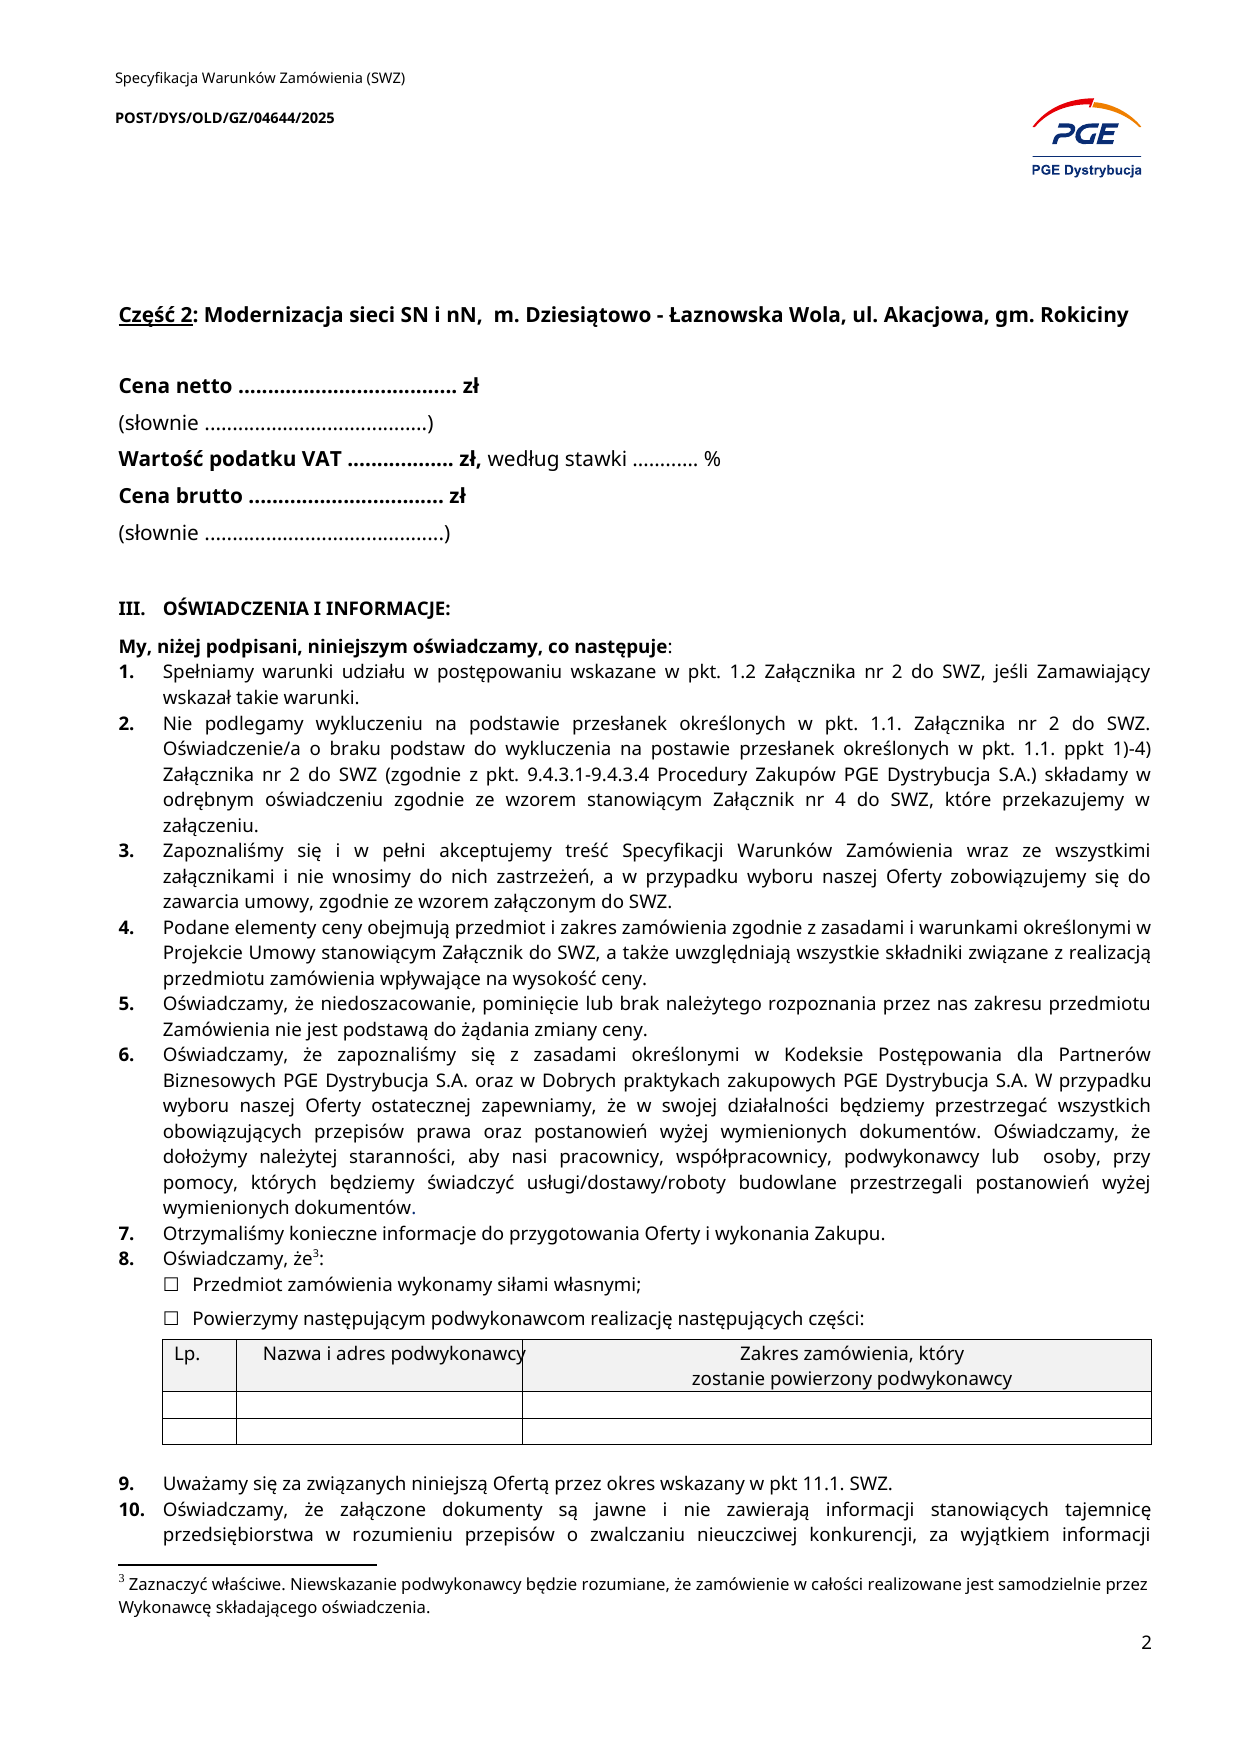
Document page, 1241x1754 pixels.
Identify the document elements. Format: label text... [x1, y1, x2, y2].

table_header Lp. [163, 1340, 236, 1391]
text Cena brutto ................................. zł [118, 481, 1152, 510]
text (słownie ...........................................) [118, 518, 1152, 546]
list My, niżej podpisani, niniejszym oświadczamy, co następuje: [118, 633, 1152, 659]
text Przedmiot zamówienia wykonamy siłami własnymi; [163, 1271, 1181, 1297]
text Wartość podatku VAT .................. zł, według stawki ……..…. % [118, 444, 1152, 473]
list Uważamy się za związanych niniejszą Ofertą przez okres wskazany w pkt 11.1. SWZ. [118, 1471, 1152, 1496]
list Zapoznaliśmy się i w pełni akceptujemy treść Specyfikacji Warunków Zamówienia wraz ze wszystkimi załącznikami i nie wnosimy do nich zastrzeżeń, a w przypadku wyboru naszej Oferty zobowiązujemy się do zawarcia umowy, zgodnie ze wzorem załączonym do SWZ. [118, 837, 1152, 914]
list Nie podlegamy wykluczeniu na podstawie przesłanek określonych w pkt. 1.1. Załącznika nr 2 do SWZ. Oświadczenie/a o braku podstaw do wykluczenia na postawie przesłanek określonych w pkt. 1.1. ppkt 1)-4) Załącznika nr 2 do SWZ (zgodnie z pkt. 9.4.3.1-9.4.3.4 Procedury Zakupów PGE Dystrybucja S.A.) składamy w odrębnym oświadczeniu zgodnie ze wzorem stanowiącym Załącznik nr 4 do SWZ, które przekazujemy w załączeniu. [118, 710, 1152, 837]
table_cell [237, 1392, 522, 1418]
text Część 2: Modernizacja sieci SN i nN, m. Dziesiątowo - Łaznowska Wola, ul. Akacjowa, gm. Rokiciny [118, 300, 1152, 329]
list Oświadczamy, że: [118, 1246, 1152, 1271]
table_cell [523, 1392, 1151, 1418]
list Podane elementy ceny obejmują przedmiot i zakres zamówienia zgodnie z zasadami i warunkami określonymi w Projekcie Umowy stanowiącym Załącznik do SWZ, a także uwzględniają wszystkie składniki związane z realizacją przedmiotu zamówienia wpływające na wysokość ceny. [118, 914, 1152, 991]
table_header Nazwa i adres podwykonawcy [237, 1340, 522, 1391]
table_cell [237, 1419, 522, 1444]
text (słownie ........................................) [118, 408, 1152, 436]
list Spełniamy warunki udziału w postępowaniu wskazane w pkt. 1.2 Załącznika nr 2 do SWZ, jeśli Zamawiający wskazał takie warunki. [118, 659, 1152, 710]
table_header Zakres zamówienia, który zostanie powierzony podwykonawcy [523, 1340, 1151, 1391]
subtitle OŚWIADCZENIA I INFORMACJE: [118, 596, 1152, 621]
list Oświadczamy, że niedoszacowanie, pominięcie lub brak należytego rozpoznania przez nas zakresu przedmiotu Zamówienia nie jest podstawą do żądania zmiany ceny. [118, 991, 1152, 1042]
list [118, 1496, 1152, 1547]
table_cell [523, 1419, 1151, 1444]
list Otrzymaliśmy konieczne informacje do przygotowania Oferty i wykonania Zakupu. [118, 1220, 1152, 1246]
text Powierzymy następującym podwykonawcom realizację następujących części: [163, 1305, 1181, 1331]
table_cell [163, 1419, 236, 1444]
list Oświadczamy, że zapoznaliśmy się z zasadami określonymi w Kodeksie Postępowania dla Partnerów Biznesowych PGE Dystrybucja S.A. oraz w Dobrych praktykach zakupowych PGE Dystrybucja S.A. W przypadku wyboru naszej Oferty ostatecznej zapewniamy, że w swojej działalności będziemy przestrzegać wszystkich obowiązujących przepisów prawa oraz postanowień wyżej wymienionych dokumentów. Oświadczamy, że dołożymy należytej staranności, aby nasi pracownicy, współpracownicy, podwykonawcy lub osoby, przy pomocy, których będziemy świadczyć usługi/dostawy/roboty budowlane przestrzegali postanowień wyżej wymienionych dokumentów. [118, 1042, 1152, 1220]
table_cell [163, 1392, 236, 1418]
text Cena netto ..................................... zł [118, 371, 1152, 399]
